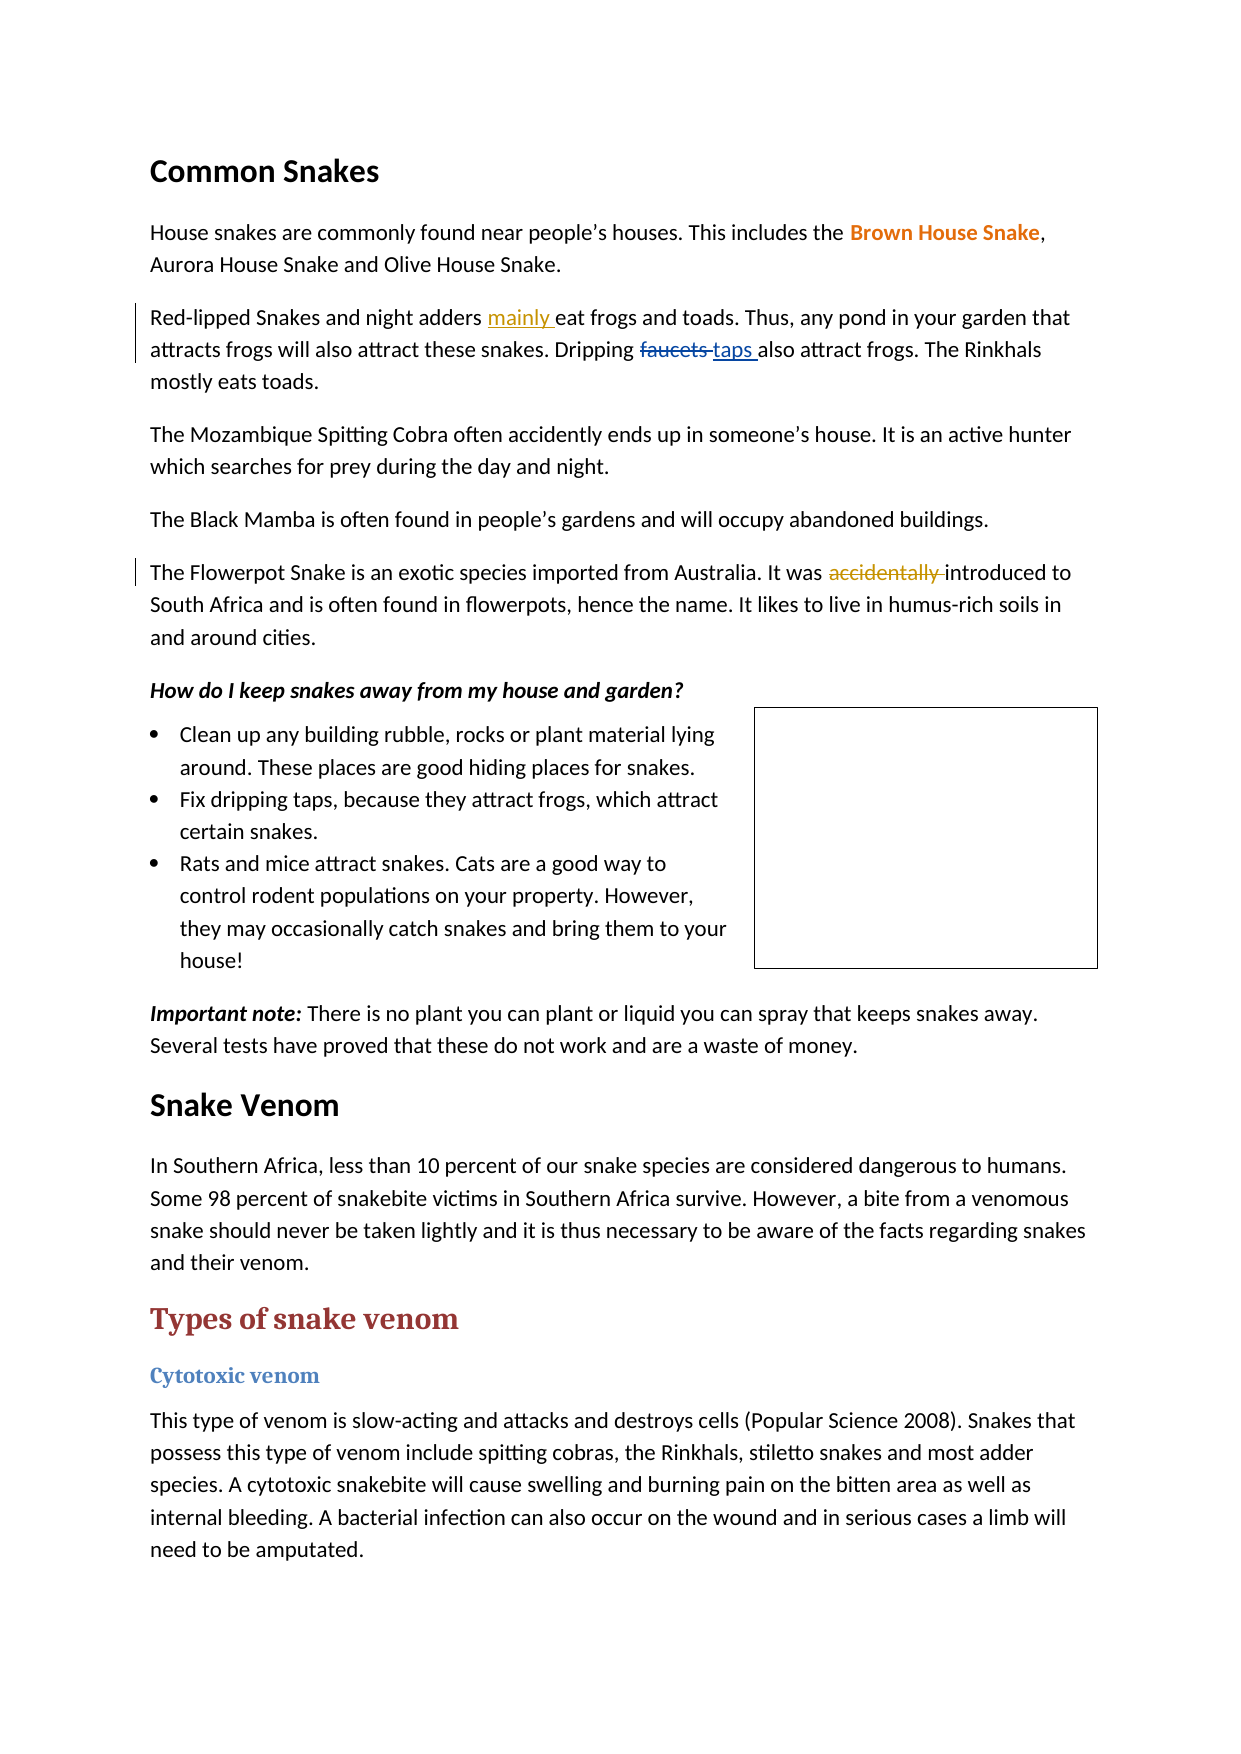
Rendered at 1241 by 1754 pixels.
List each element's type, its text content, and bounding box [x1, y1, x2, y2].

text Common Snakes [150, 150, 1090, 191]
subtitle Cytotoxic venom [150, 1363, 1090, 1390]
text House snakes are commonly found near people’s houses. This includes the Brown House Snake, Aurora House Snake and Olive House Snake. [150, 218, 1090, 278]
text This type of venom is slow-acting and attacks and destroys cells (Popular Science 2008). Snakes that possess this type of venom include spitting cobras, the Rinkhals, stiletto snakes and most adder species. A cytotoxic snakebite will cause swelling and burning pain on the bitten area as well as internal bleeding. A bacterial infection can also occur on the wound and in serious cases a limb will need to be amputated. [150, 1406, 1090, 1563]
text In Southern Africa, less than 10 percent of our snake species are considered dangerous to humans. Some 98 percent of snakebite victims in Southern Africa survive. However, a bite from a venomous snake should never be taken lightly and it is thus necessary to be aware of the facts regarding snakes and their venom. [150, 1152, 1090, 1276]
list Rats and mice attract snakes. Cats are a good way to control rodent populations on your property. However, they may occasionally catch snakes and bring them to your house! [150, 849, 1090, 974]
text The Black Mamba is often found in people’s gardens and will occupy abandoned buildings. [150, 505, 1090, 533]
text Red-lipped Snakes and night adders eat frogs and toads. Thus, any pond in your garden that attracts frogs will also attract these snakes. Dripping also attract frogs. The Rinkhals mostly eats toads. [150, 303, 1090, 395]
text The Mozambique Spitting Cobra often accidently ends up in someone’s house. It is an active hunter which searches for prey during the day and night. [150, 420, 1090, 480]
text Important note: There is no plant you can plant or liquid you can spray that keeps snakes away. Several tests have proved that these do not work and are a waste of money. [150, 999, 1090, 1059]
text How do I keep snakes away from my house and garden? [150, 676, 1090, 704]
list Fix dripping taps, because they attract frogs, which attract certain snakes. [150, 785, 754, 845]
text The Flowerpot Snake is an exotic species imported from Australia. It was introduced to South Africa and is often found in flowerpots, hence the name. It likes to live in humus-rich soils in and around cities. [150, 558, 1090, 651]
text Snake Venom [150, 1084, 1090, 1125]
list Clean up any building rubble, rocks or plant material lying around. These places are good hiding places for snakes. [150, 721, 754, 781]
subtitle Types of snake venom [150, 1301, 1090, 1337]
